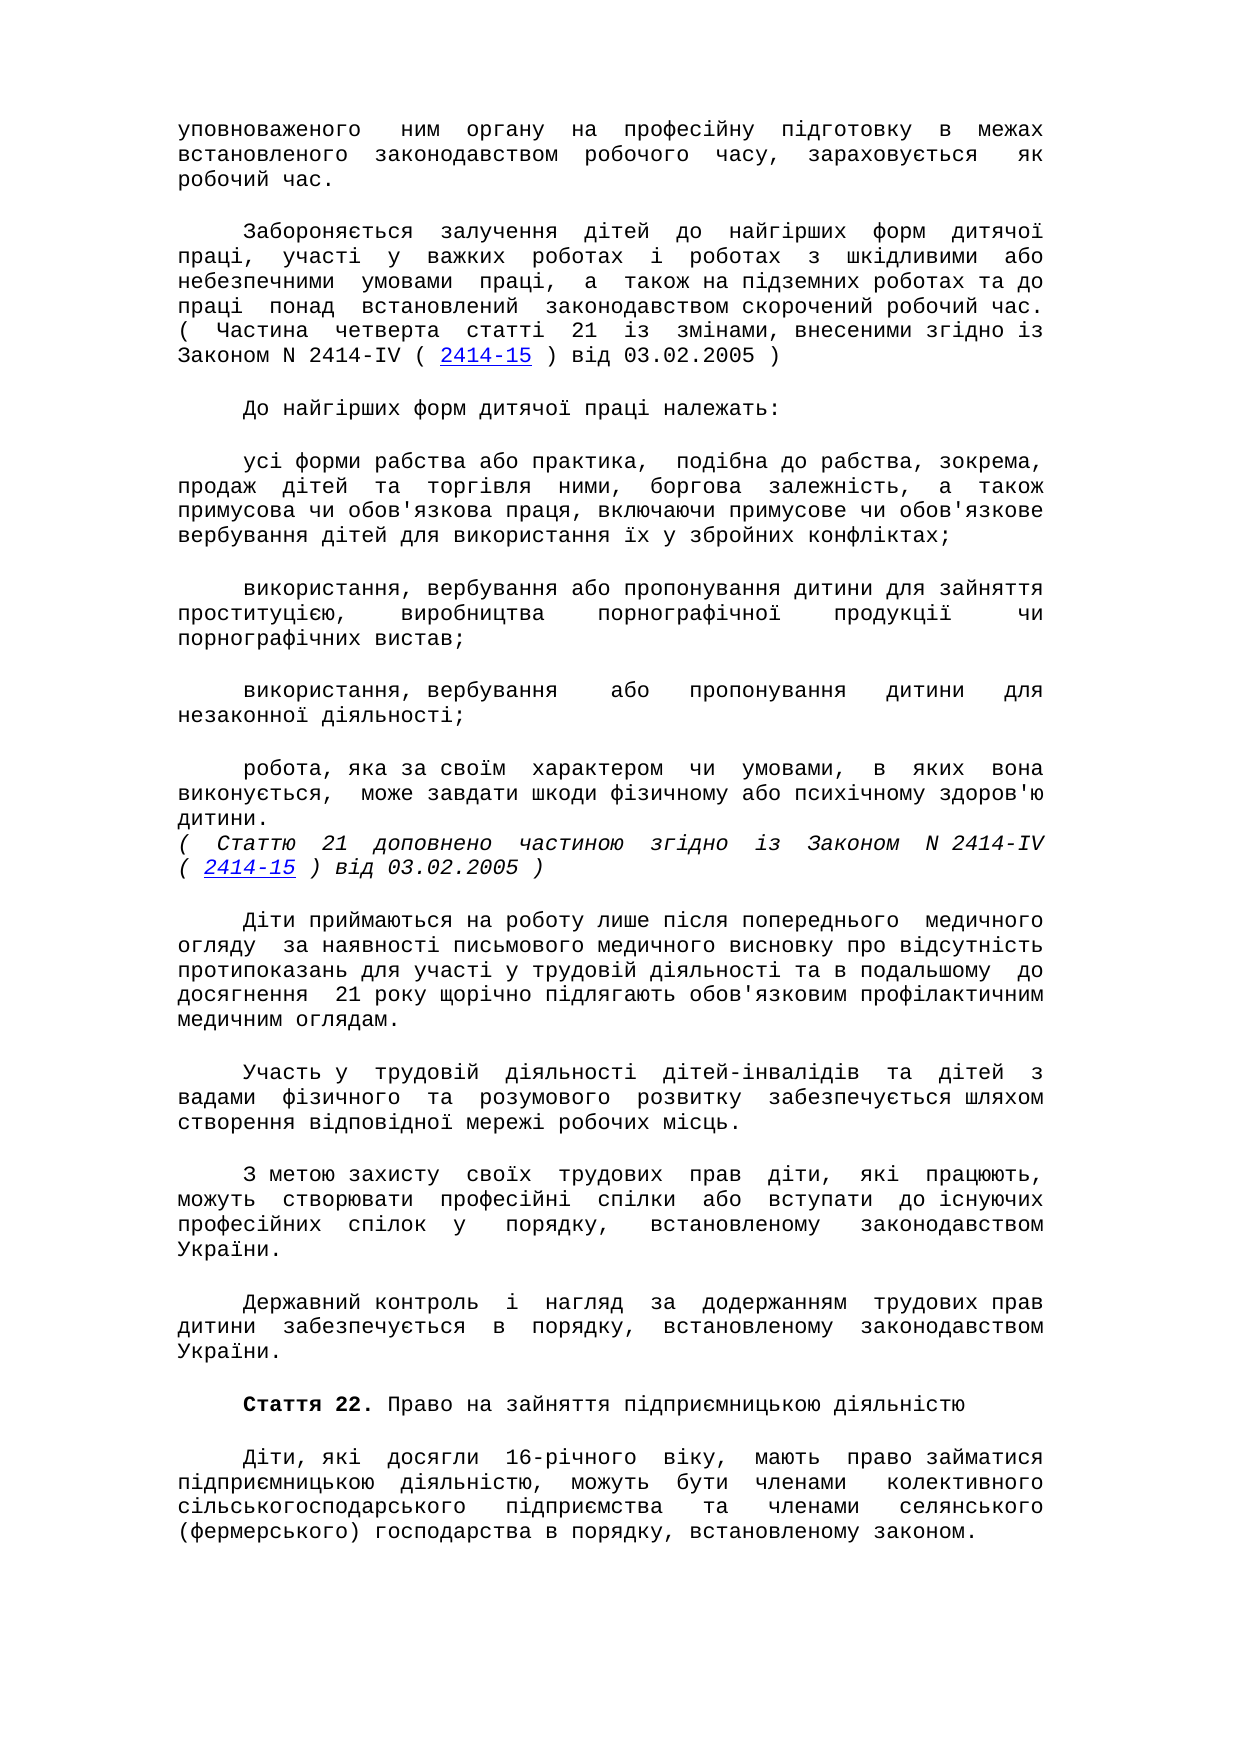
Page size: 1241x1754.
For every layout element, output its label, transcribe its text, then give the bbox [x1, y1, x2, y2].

text Забороняється залучення дітей до найгірших форм дитячої праці, участі у важких роботах і роботах з шкідливими або небезпечними умовами праці, а також на підземних роботах та до праці понад встановлений законодавством скорочений робочий час. ( Частина четверта статті 21 із змінами, внесеними згідно із Законом N 2414-IV ( 2414-15 ) від 03.02.2005 ) [177, 221, 1152, 397]
text Діти приймаються на роботу лише після попереднього медичного огляду за наявності письмового медичного висновку про відсутність протипоказань для участі у трудовій діяльності та в подальшому до досягнення 21 року щорічно підлягають обов'язковим профілактичним медичним оглядам. [177, 909, 1152, 1061]
text Діти, які досягли 16-річного віку, мають право займатися підприємницькою діяльністю, можуть бути членами колективного сільськогосподарського підприємства та членами селянського (фермерського) господарства в порядку, встановленому законом. [177, 1446, 1152, 1573]
text З метою захисту своїх трудових прав діти, які працюють, можуть створювати професійні спілки або вступати до існуючих професійних спілок у порядку, встановленому законодавством України. [177, 1164, 1152, 1291]
text Участь у трудовій діяльності дітей-інвалідів та дітей з вадами фізичного та розумового розвитку забезпечується шляхом створення відповідної мережі робочих місць. [177, 1061, 1152, 1164]
text використання, вербування або пропонування дитини для зайняття проституцією, виробництва порнографічної продукції чи порнографічних вистав; [177, 577, 1152, 680]
text Державний контроль і нагляд за додержанням трудових прав дитини забезпечується в порядку, встановленому законодавством України. [177, 1291, 1152, 1393]
text До найгірших форм дитячої праці належать: [177, 397, 1152, 450]
text робота, яка за своїм характером чи умовами, в яких вона виконується, може завдати шкоди фізичному або психічному здоров'ю дитини. [177, 757, 1152, 832]
text використання, вербування або пропонування дитини для незаконної діяльності; [177, 680, 1152, 757]
text ( Статтю 21 доповнено частиною згідно із Законом N 2414-IV ( 2414-15 ) від 03.02.2005 ) [177, 832, 1152, 909]
text усі форми рабства або практика, подібна до рабства, зокрема, продаж дітей та торгівля ними, боргова залежність, а також примусова чи обов'язкова праця, включаючи примусове чи обов'язкове вербування дітей для використання їх у збройних конфліктах; [177, 450, 1152, 577]
text Стаття 22. Право на зайняття підприємницькою діяльністю [177, 1393, 1152, 1446]
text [177, 118, 1152, 221]
